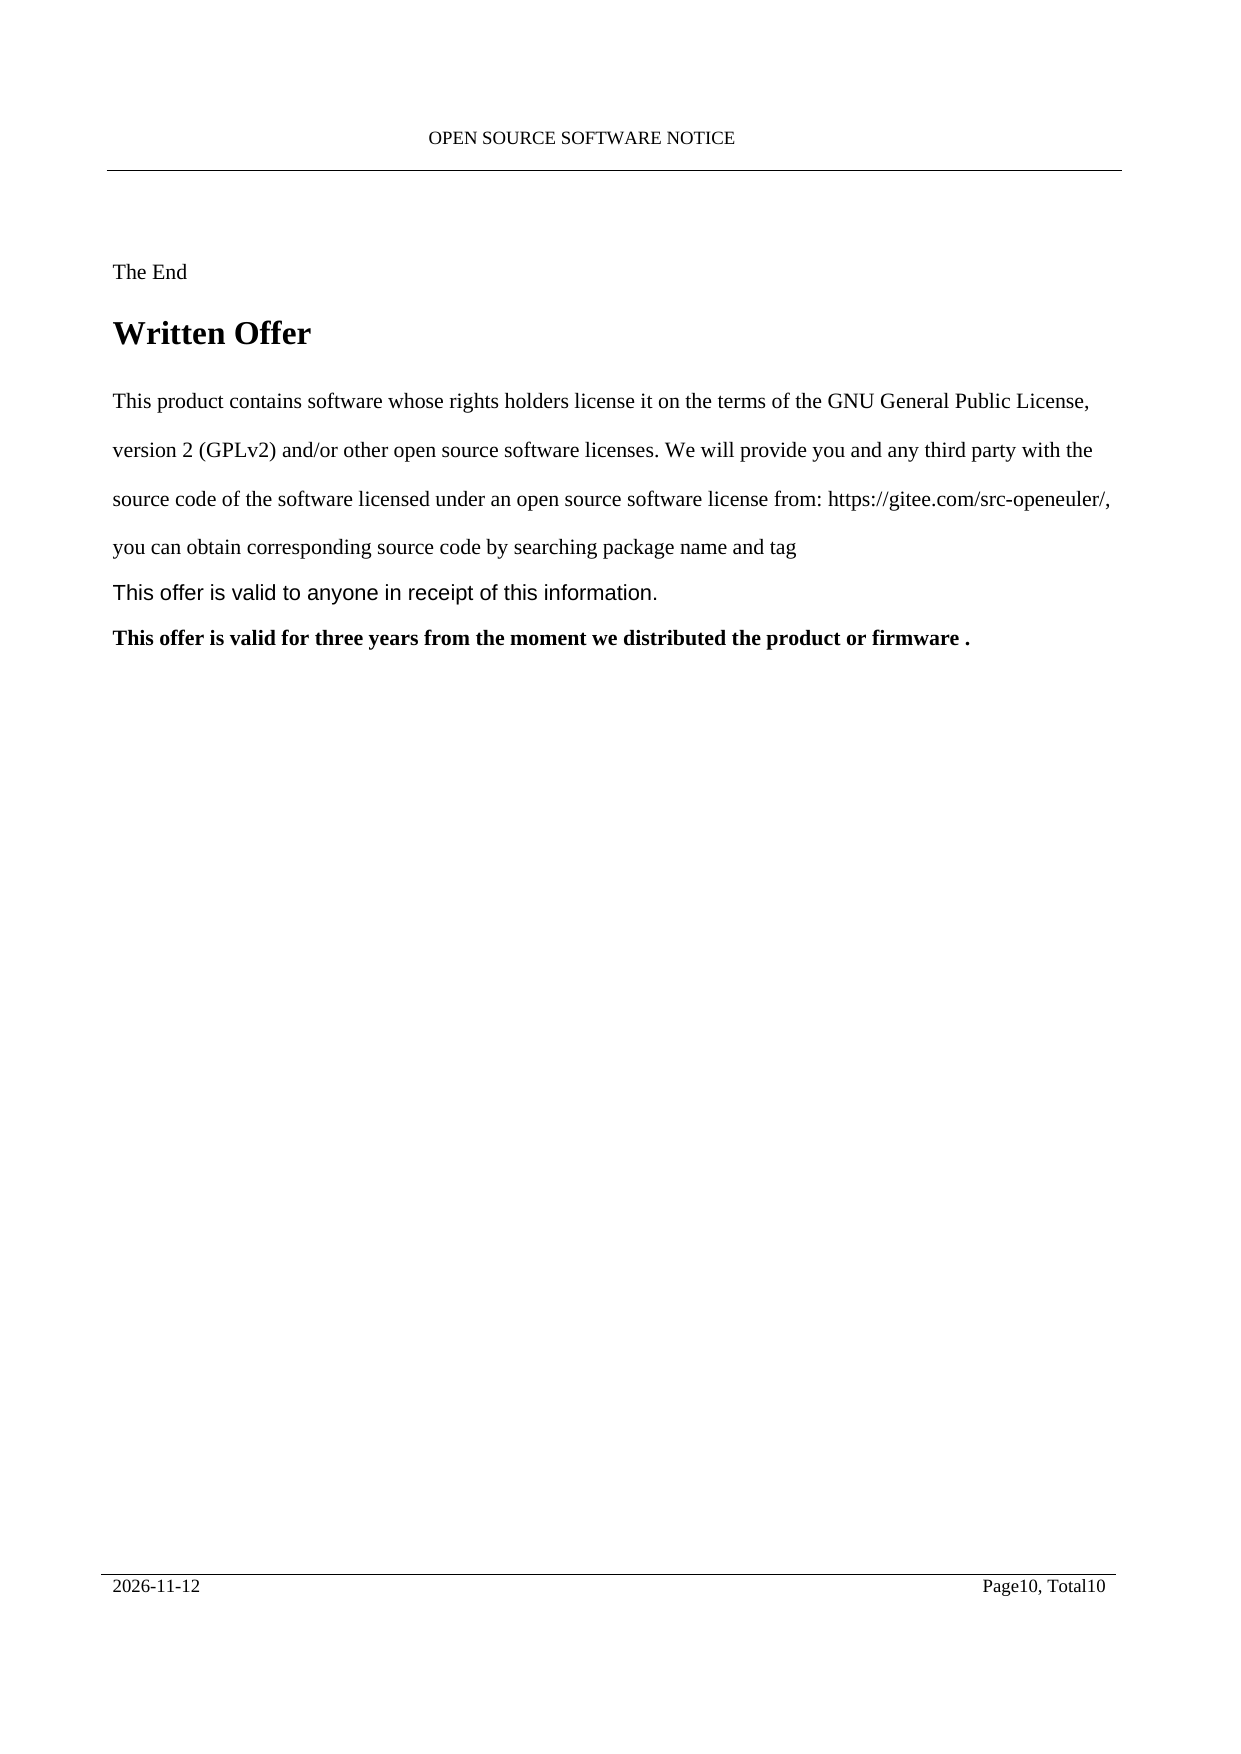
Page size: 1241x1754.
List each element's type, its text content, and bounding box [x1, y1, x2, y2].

text Written Offer [112, 300, 1128, 365]
text This offer is valid to anyone in receipt of this information. [112, 576, 1128, 608]
text This product contains software whose rights holders license it on the terms of the GNU General Public License, version 2 (GPLv2) and/or other open source software licenses. We will provide you and any third party with the source code of the software licensed under an open source software license from: https://gitee.com/src-openeuler/, you can obtain corresponding source code by searching package name and tag [112, 384, 1128, 563]
text This offer is valid for three years from the moment we distributed the product or firmware . [112, 621, 1128, 653]
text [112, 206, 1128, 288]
